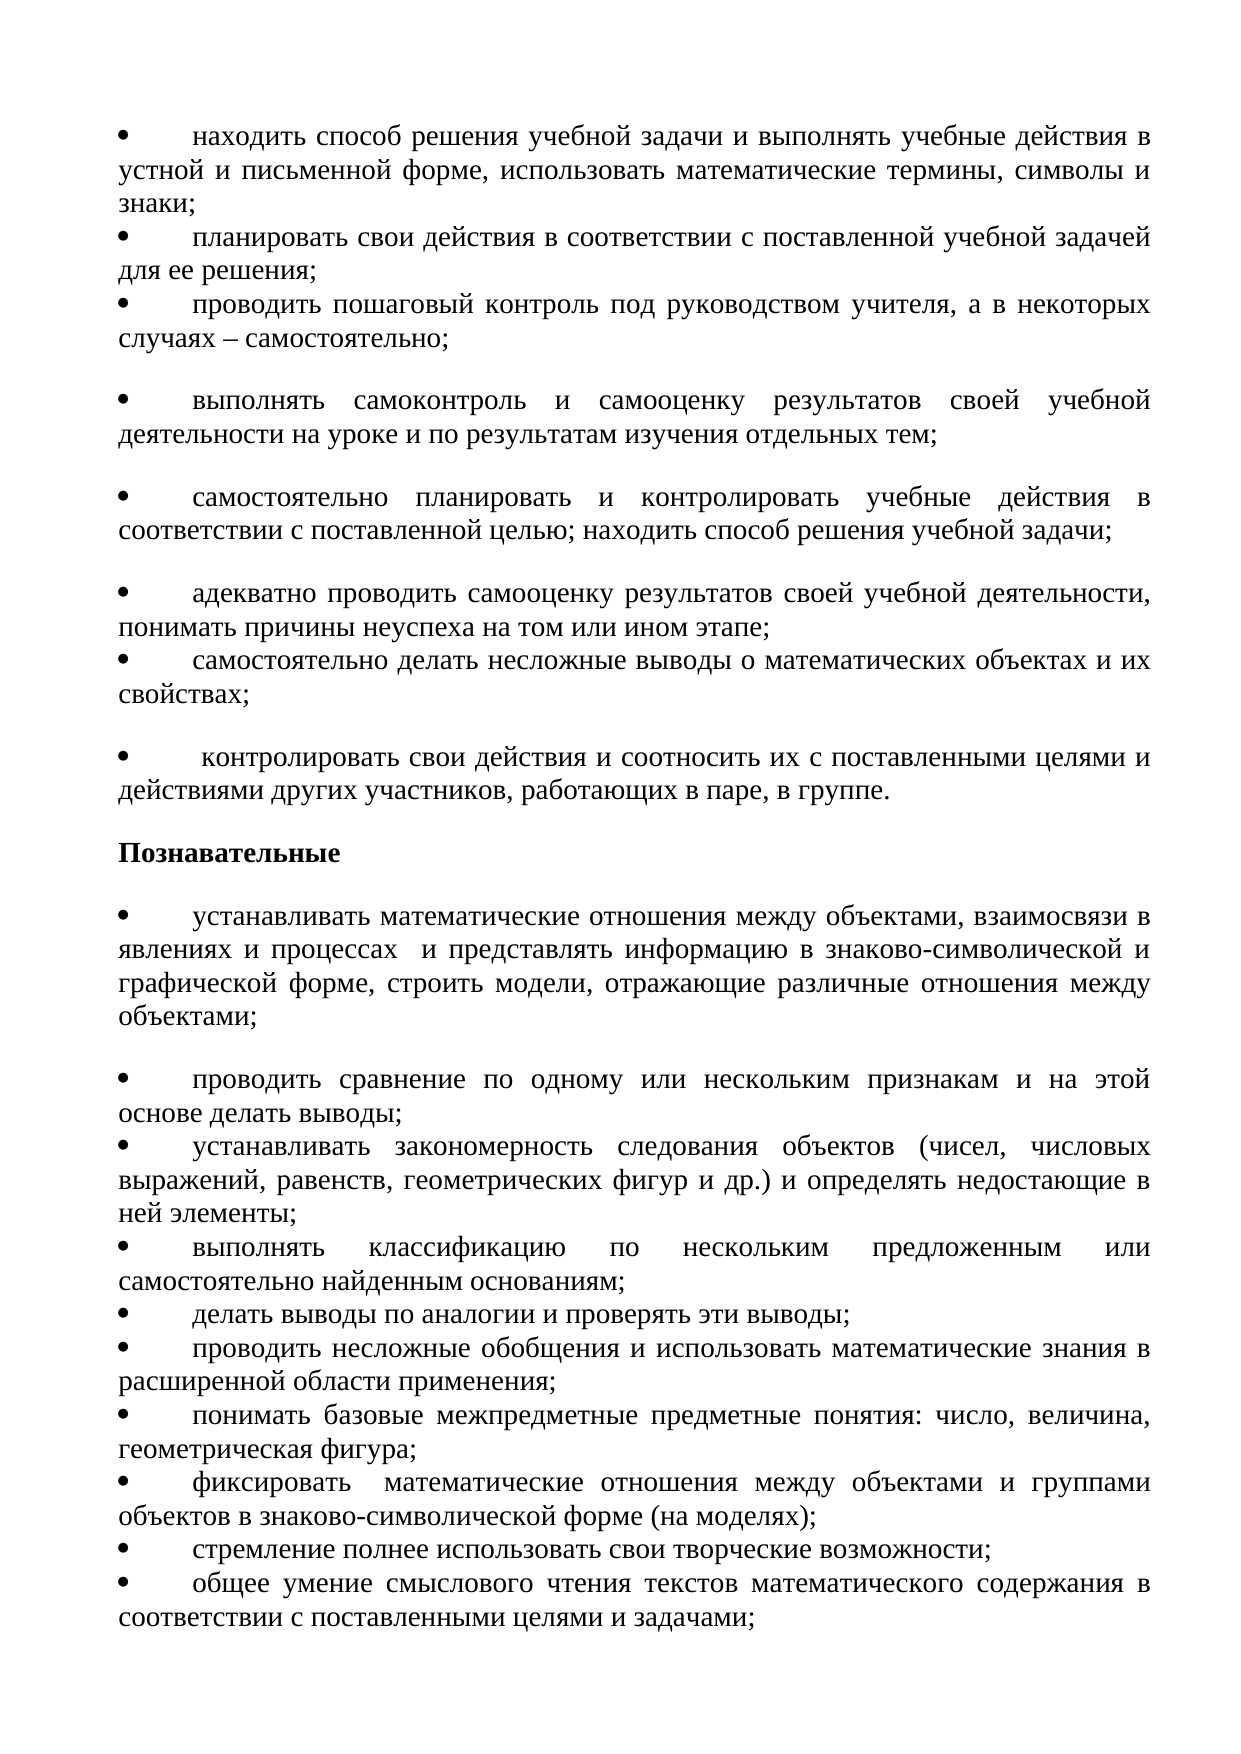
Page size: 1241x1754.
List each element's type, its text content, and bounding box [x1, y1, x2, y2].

list делать выводы по аналогии и проверять эти выводы; [118, 1296, 1152, 1330]
list планировать свои действия в соответствии с поставленной учебной задачей для ее решения; [118, 219, 1152, 286]
list стремление полнее использовать свои творческие возможности; [118, 1531, 1152, 1565]
list проводить сравнение по одному или нескольким признакам и на этой основе делать выводы; [118, 1061, 1152, 1128]
list общее умение смыслового чтения текстов математического содержания в соответствии с поставленными целями и задачами; [118, 1565, 1152, 1632]
list выполнять классификацию по нескольким предложенным или самостоятельно найденным основаниям; [118, 1229, 1152, 1296]
list понимать базовые межпредметные предметные понятия: число, величина, геометрическая фигура; [118, 1397, 1152, 1464]
list контролировать свои действия и соотносить их с поставленными целями и действиями других участников, работающих в паре, в группе. [118, 739, 1152, 806]
list самостоятельно делать несложные выводы о математических объектах и их свойствах; [118, 642, 1152, 709]
list проводить пошаговый контроль под руководством учителя, а в некоторых случаях – самостоятельно; [118, 286, 1152, 353]
list устанавливать математические отношения между объектами, взаимосвязи в явлениях и процессах и представлять информацию в знаково-символической и графической форме, строить модели, отражающие различные отношения между объектами; [118, 898, 1152, 1032]
list самостоятельно планировать и контролировать учебные действия в соответствии с поставленной целью; находить способ решения учебной задачи; [118, 479, 1152, 546]
list адекватно проводить самооценку результатов своей учебной деятельности, понимать причины неуспеха на том или ином этапе; [118, 575, 1152, 642]
list проводить несложные обобщения и использовать математические знания в расширенной области применения; [118, 1330, 1152, 1397]
list находить способ решения учебной задачи и выполнять учебные действия в устной и письменной форме, использовать математические термины, символы и знаки; [118, 118, 1152, 219]
list выполнять самоконтроль и самооценку результатов своей учебной деятельности на уроке и по результатам изучения отдельных тем; [118, 382, 1152, 449]
list устанавливать закономерность следования объектов (чисел, числовых выражений, равенств, геометрических фигур и др.) и определять недостающие в ней элементы; [118, 1128, 1152, 1229]
list фиксировать математические отношения между объектами и группами объектов в знаково-символической форме (на моделях); [118, 1464, 1152, 1531]
text Познавательные [118, 835, 1152, 868]
